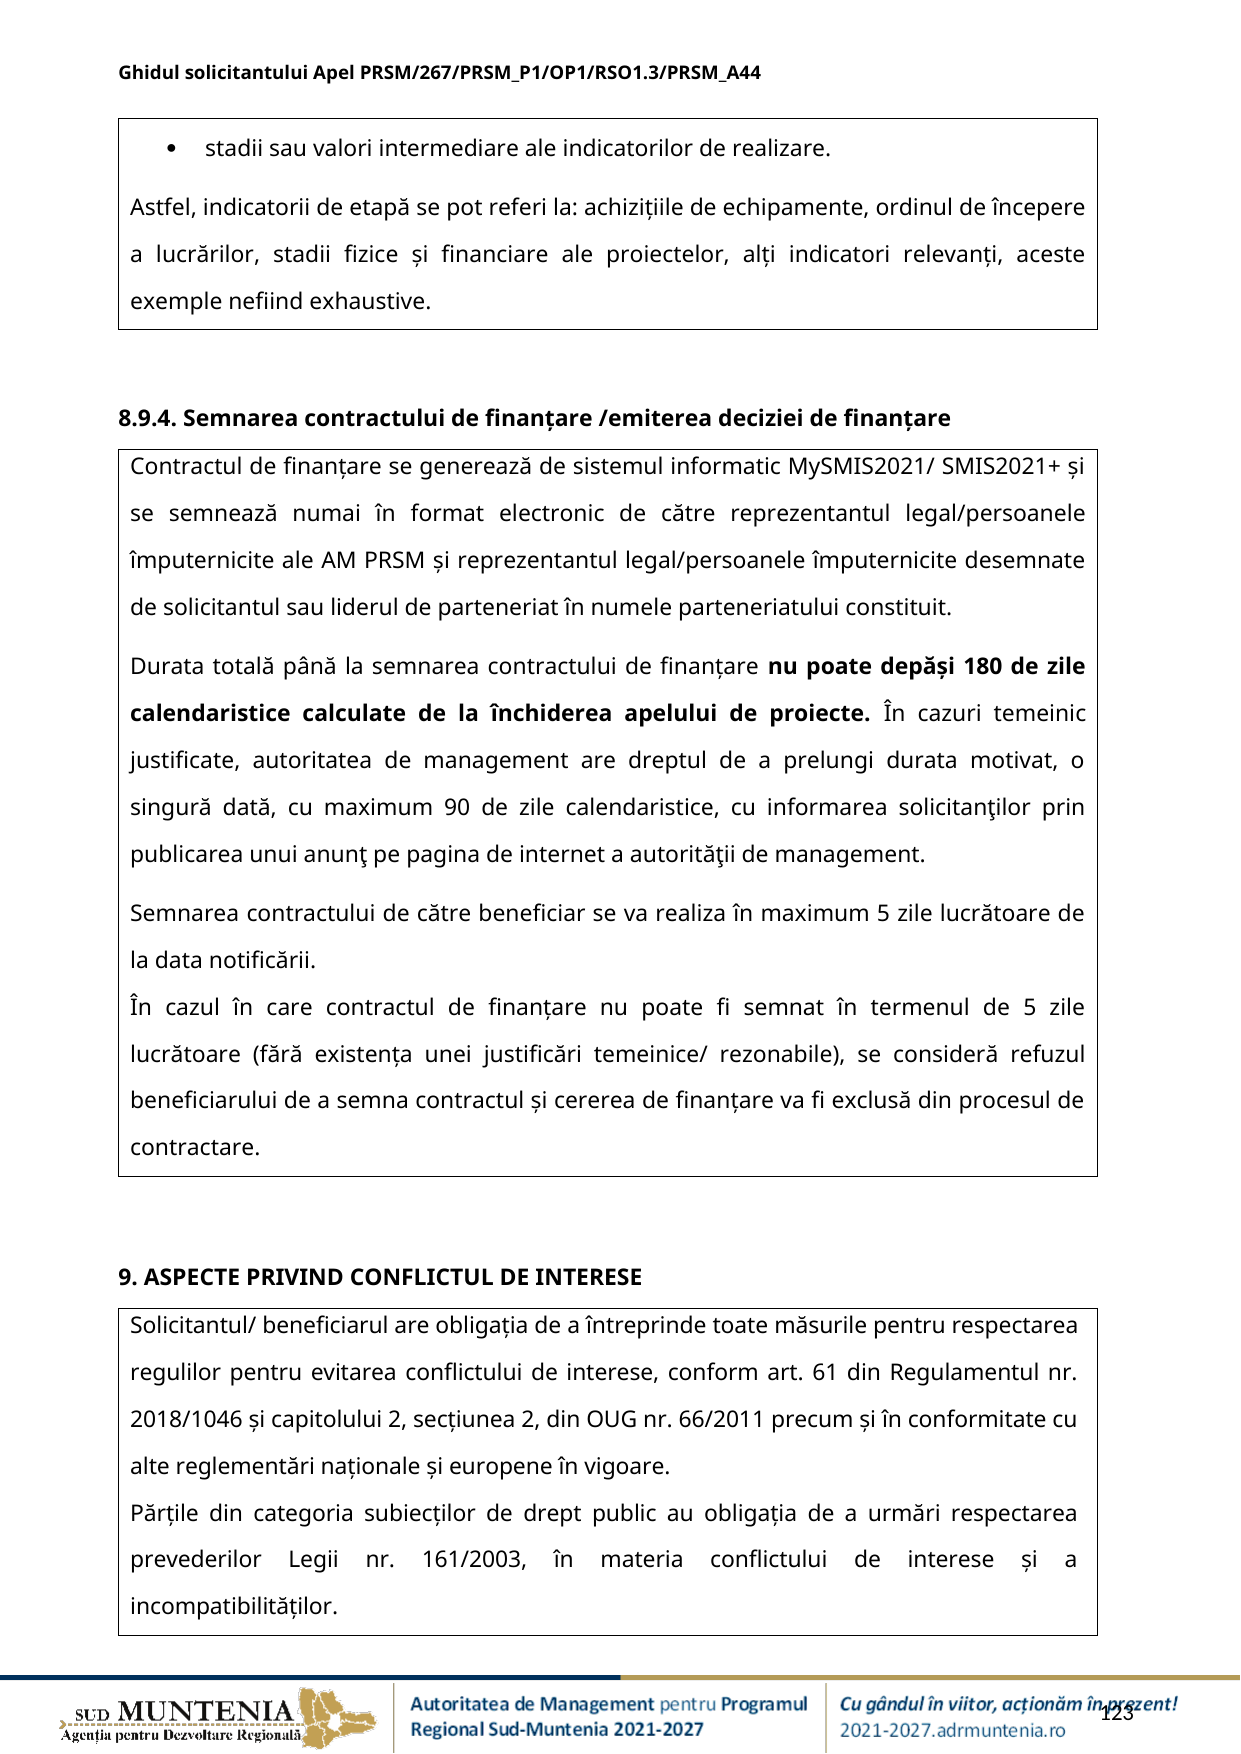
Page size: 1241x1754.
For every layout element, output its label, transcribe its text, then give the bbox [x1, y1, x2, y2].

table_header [119, 119, 1097, 329]
subtitle 9. ASPECTE PRIVIND CONFLICTUL DE INTERESE [118, 1261, 1134, 1292]
table_header Contractul de finanțare se generează de sistemul informatic MySMIS2021/ SMIS2021+ și se semnează numai în format electronic de către reprezentantul legal/persoanele împuternicite ale AM PRSM și reprezentantul legal/persoanele împuternicite desemnate de solicitantul sau liderul de parteneriat în numele parteneriatului constituit. Durata totală până la semnarea contractului de finanțare nu poate depăși 180 de zile calendaristice calculate de la închiderea apelului de proiecte. În cazuri temeinic justificate, autoritatea de management are dreptul de a prelungi durata motivat, o singură dată, cu maximum 90 de zile calendaristice, cu informarea solicitanţilor prin publicarea unui anunţ pe pagina de internet a autorităţii de management. Semnarea contractului de către beneficiar se va realiza în maximum 5 zile lucrătoare de la data notificării. În cazul în care contractul de finanțare nu poate fi semnat în termenul de 5 zile lucrătoare (fără existența unei justificări temeinice/ rezonabile), se consideră refuzul beneficiarului de a semna contractul și cererea de finanțare va fi exclusă din procesul de contractare. [119, 450, 1097, 1176]
picture [0, 1675, 1241, 1754]
subtitle 8.9.4. Semnarea contractului de finanțare /emiterea deciziei de finanțare [118, 402, 1134, 433]
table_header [119, 1309, 1097, 1634]
